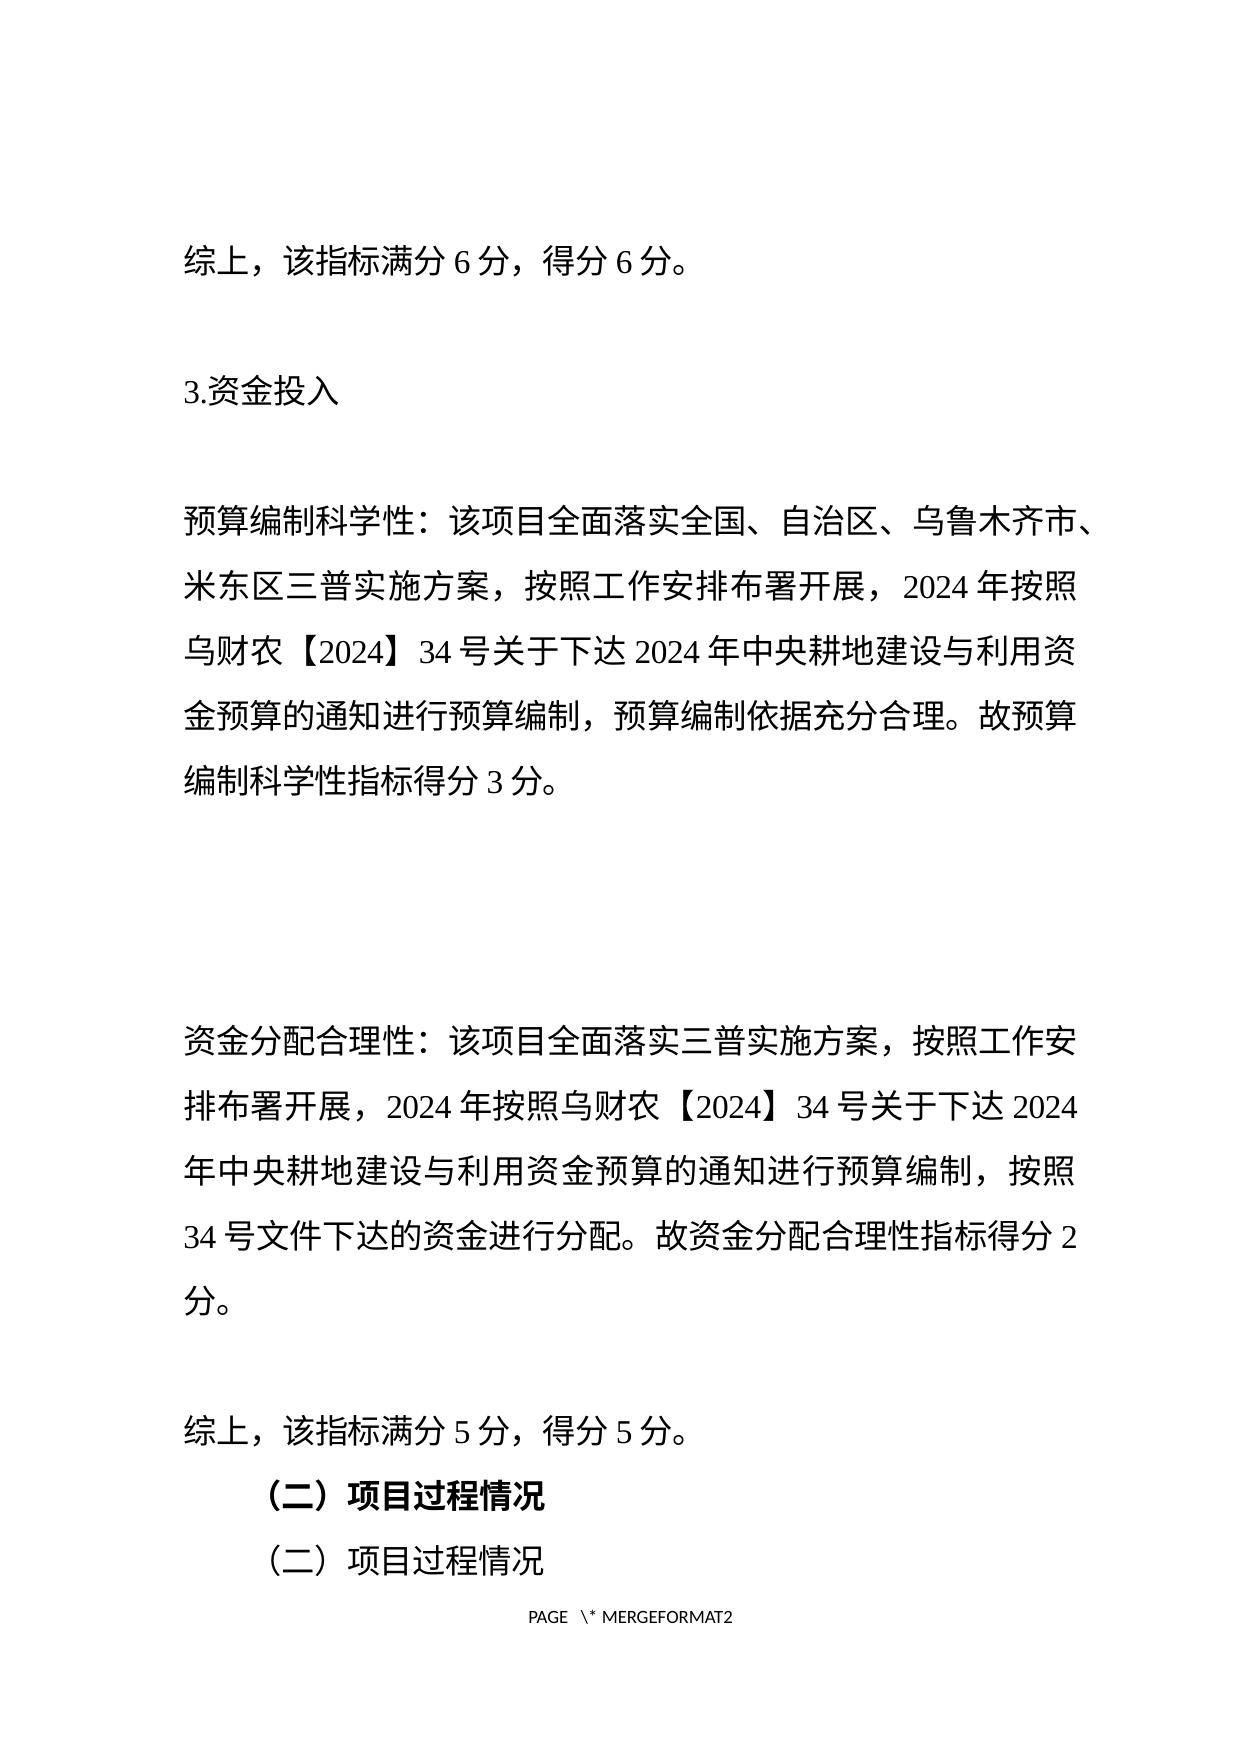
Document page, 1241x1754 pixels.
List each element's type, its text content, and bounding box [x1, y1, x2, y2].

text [183, 1527, 1078, 1592]
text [183, 162, 1078, 1462]
text （二）项目过程情况 [183, 1462, 1078, 1527]
